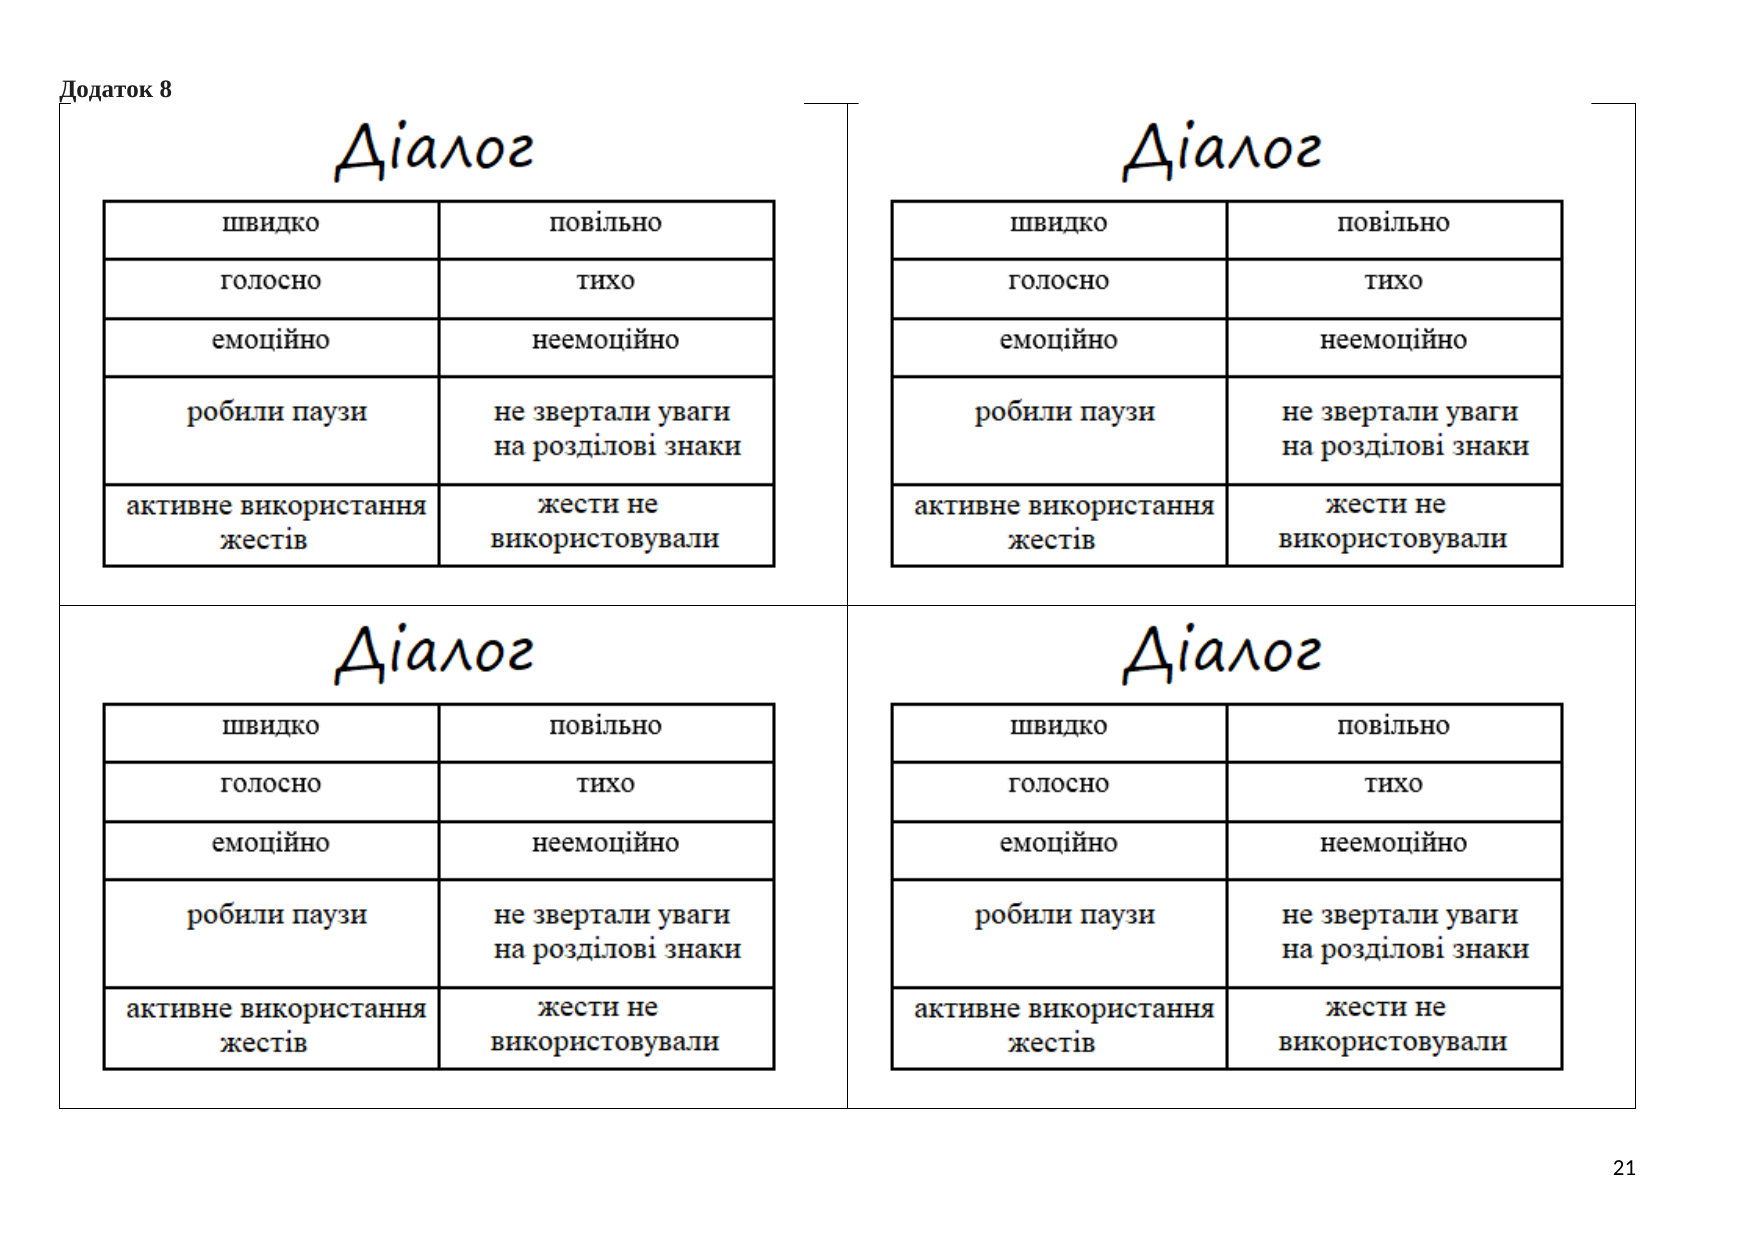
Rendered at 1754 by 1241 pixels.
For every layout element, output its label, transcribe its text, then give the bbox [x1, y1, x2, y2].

picture [858, 606, 1592, 1096]
picture [858, 103, 1592, 593]
table_cell [60, 606, 847, 1108]
text Додаток 8 [59, 74, 1636, 103]
table_cell [848, 606, 1635, 1108]
picture [70, 103, 804, 593]
table_header [848, 104, 1635, 605]
picture [70, 606, 804, 1096]
table_header [60, 104, 847, 605]
